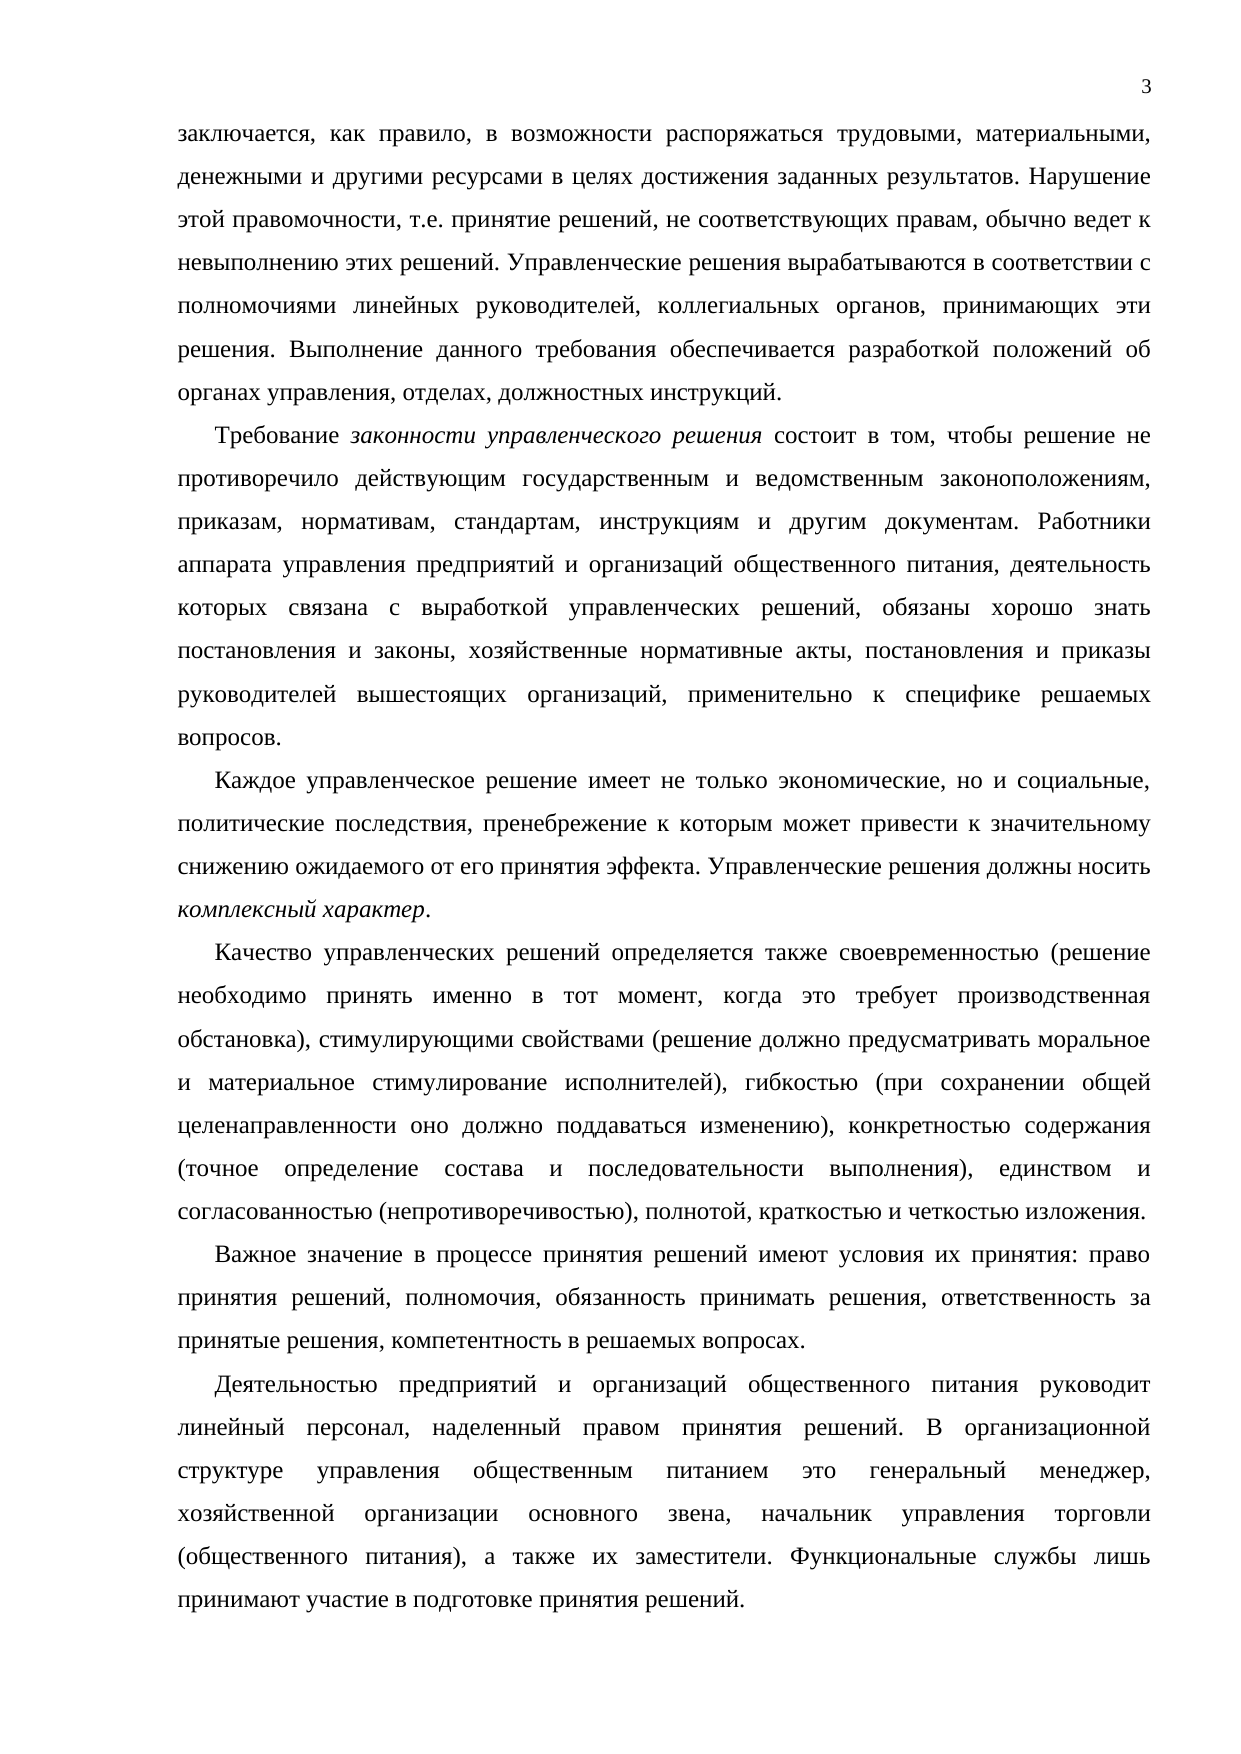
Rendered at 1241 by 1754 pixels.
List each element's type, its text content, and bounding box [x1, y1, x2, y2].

text Важное значение в процессе принятия решений имеют условия их принятия: право принятия решений, полномочия, обязанность принимать решения, ответственность за принятые решения, компетентность в решаемых вопросах. [177, 1239, 1152, 1354]
text Деятельностью предприятий и организаций общественного питания руководит линейный персонал, наделенный правом принятия решений. В организационной структуре управления общественным питанием это генеральный менеджер, хозяйственной организации основного звена, начальник управления торговли (общественного питания), а также их заместители. Функциональные службы лишь принимают участие в подготовке принятия решений. [177, 1369, 1152, 1613]
text Каждое управленческое решение имеет не только экономические, но и социальные, политические последствия, пренебрежение к которым может привести к значительному снижению ожидаемого от его принятия эффекта. Управленческие решения должны носить комплексный характер. [177, 765, 1152, 923]
text Качество управленческих решений определяется также своевременностью (решение необходимо принять именно в тот момент, когда это требует производственная обстановка), стимулирующими свойствами (решение должно предусматривать моральное и материальное стимулирование исполнителей), гибкостью (при сохранении общей целенаправленности оно должно поддаваться изменению), конкретностью содержания (точное определение состава и последовательности выполнения), единством и согласованностью (непротиворечивостью), полнотой, краткостью и четкостью изложения. [177, 937, 1152, 1225]
text Требование законности управленческого решения состоит в том, чтобы решение не противоречило действующим государственным и ведомственным законоположениям, приказам, нормативам, стандартам, инструкциям и другим документам. Работники аппарата управления предприятий и организаций общественного питания, деятельность которых связана с выработкой управленческих решений, обязаны хорошо знать постановления и законы, хозяйственные нормативные акты, постановления и приказы руководителей вышестоящих организаций, применительно к специфике решаемых вопросов. [177, 420, 1152, 751]
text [177, 118, 1152, 406]
